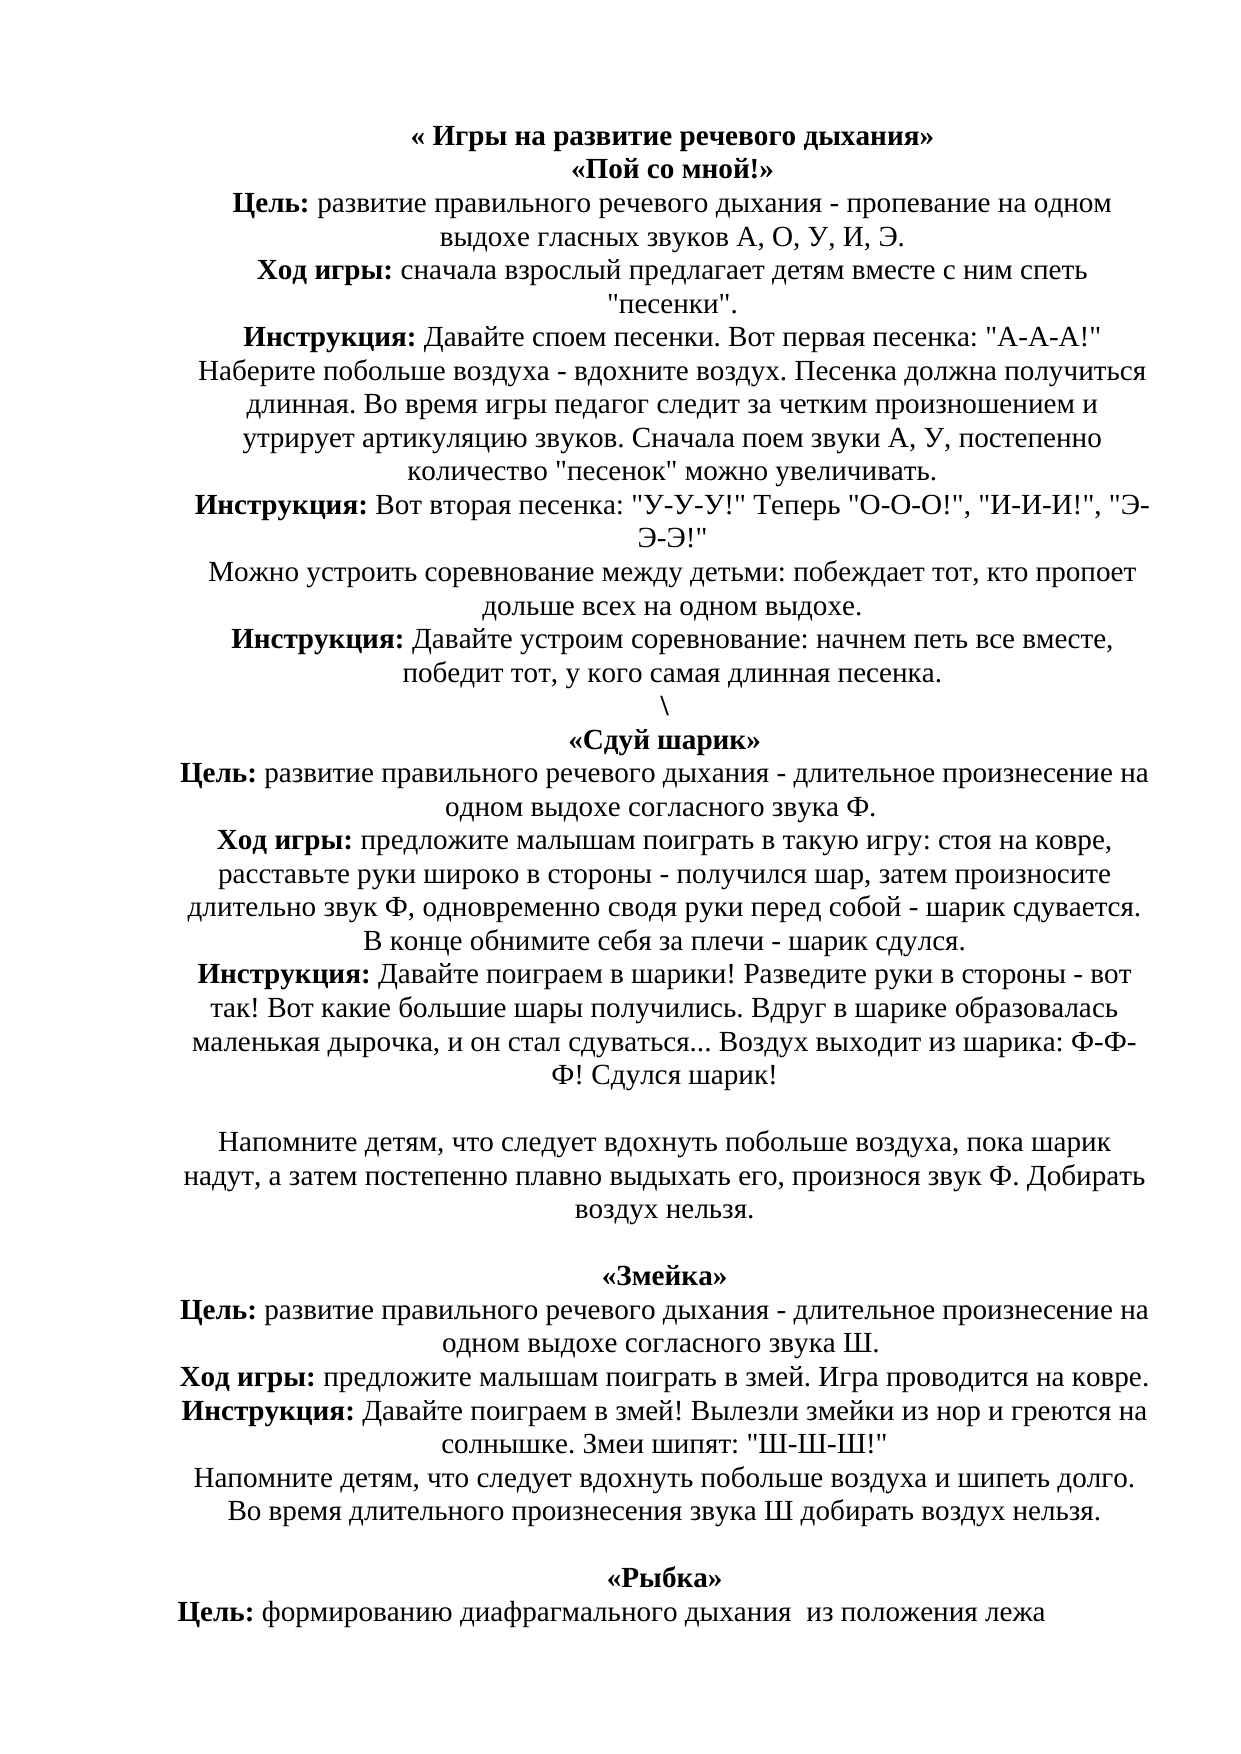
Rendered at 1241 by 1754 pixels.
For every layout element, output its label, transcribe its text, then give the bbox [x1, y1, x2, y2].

text «Рыбка» [177, 1560, 1152, 1594]
text « Игры на развитие речевого дыхания» [193, 118, 1152, 152]
text «Змейка» Цель: развитие правильного речевого дыхания - длительное произнесение на одном выдохе согласного звука Ш. Ход игры: предложите малышам поиграть в змей. Игра проводится на ковре. Инструкция: Давайте поиграем в змей! Вылезли змейки из нор и греются на солнышке. Змеи шипят: "Ш-Ш-Ш!" Напомните детям, что следует вдохнуть побольше воздуха и шипеть долго. Во время длительного произнесения звука Ш добирать воздух нельзя. [177, 1258, 1152, 1527]
text Цель: формированию диафрагмального дыхания из положения лежа [177, 1594, 1152, 1627]
text «Сдуй шарик» Цель: развитие правильного речевого дыхания - длительное произнесение на одном выдохе согласного звука Ф. Ход игры: предложите малышам поиграть в такую игру: стоя на ковре, расставьте руки широко в стороны - получился шар, затем произносите длительно звук Ф, одновременно сводя руки перед собой - шарик сдувается. В конце обнимите себя за плечи - шарик сдулся. Инструкция: Давайте поиграем в шарики! Разведите руки в стороны - вот так! Вот какие большие шары получились. Вдруг в шарике образовалась маленькая дырочка, и он стал сдуваться... Воздух выходит из шарика: Ф-Ф-Ф! Сдулся шарик! Напомните детям, что следует вдохнуть побольше воздуха, пока шарик надут, а затем постепенно плавно выдыхать его, произнося звук Ф. Добирать воздух нельзя. [177, 722, 1152, 1225]
text «Пой со мной!» Цель: развитие правильного речевого дыхания - пропевание на одном выдохе гласных звуков А, О, У, И, Э. Ход игры: сначала взрослый предлагает детям вместе с ним спеть "песенки". Инструкция: Давайте споем песенки. Вот первая песенка: "А-А-А!" Наберите побольше воздуха - вдохните воздух. Песенка должна получиться длинная. Во время игры педагог следит за четким произношением и утрирует артикуляцию звуков. Сначала поем звуки А, У, постепенно количество "песенок" можно увеличивать. Инструкция: Вот вторая песенка: "У-У-У!" Теперь "О-О-О!", "И-И-И!", "Э-Э-Э!" Можно устроить соревнование между детьми: побеждает тот, кто пропоет дольше всех на одном выдохе. Инструкция: Давайте устроим соревнование: начнем петь все вместе, победит тот, у кого самая длинная песенка. [193, 152, 1152, 688]
text \ [177, 688, 1152, 722]
